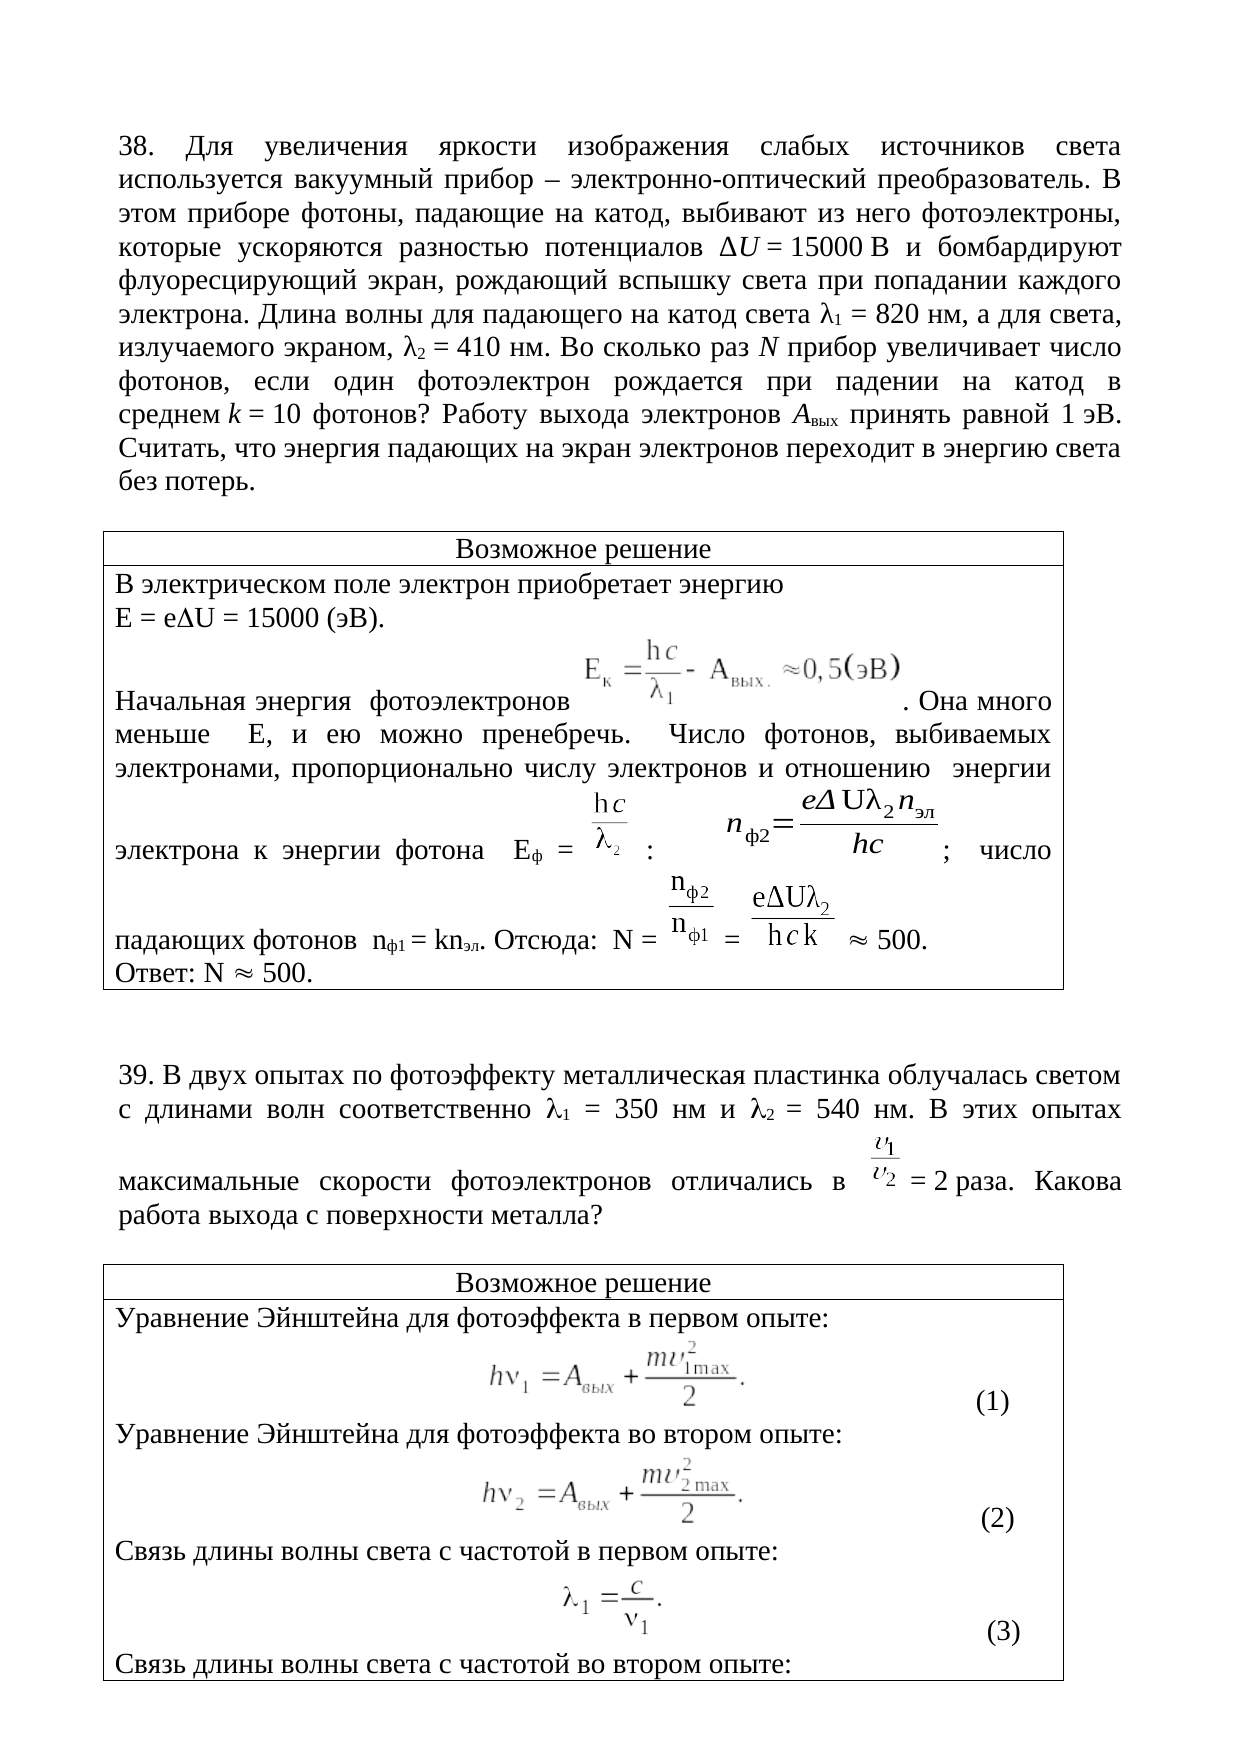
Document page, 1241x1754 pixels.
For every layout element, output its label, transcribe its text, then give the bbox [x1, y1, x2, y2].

table_header Возможное решение [104, 1265, 1063, 1299]
table_header Возможное решение [104, 532, 1063, 565]
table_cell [104, 1300, 1063, 1680]
text 38. Для увеличения яркости изображения слабых источников света используется вакуумный прибор – электронно-оптический преобразователь. В этом приборе фотоны, падающие на катод, выбивают из него фотоэлектроны, которые ускоряются разностью потенциалов ∆U = 15000 В и бомбардируют флуоресцирующий экран, рождающий вспышку света при попадании каждого электрона. Длина волны для падающего на катод света λ1 = 820 нм, а для света, излучаемого экраном, λ2 = 410 нм. Во сколько раз N прибор увеличивает число фотонов, если один фотоэлектрон рождается при падении на катод в среднем k = 10 фотонов? Работу выхода электронов Авых принять равной 1 эВ. Считать, что энергия падающих на экран электронов переходит в энергию света без потерь. [118, 128, 1122, 497]
table_cell В электрическом поле электрон приобретает энергию Е = еU = 15000 (эВ). Начальная энергия фотоэлектронов . Она много меньше Е, и ею можно пренебречь. Число фотонов, выбиваемых электронами, пропорционально числу электронов и отношению энергии электрона к энергии фотона Еф = : ; число падающих фотонов nф1 = knэл. Отсюда: N = = 500. Ответ: N 500. [104, 566, 1063, 989]
text 39. В двух опытах по фотоэффекту металлическая пластинка облучалась светом с длинами волн соответственно 1 = 350 нм и 2 = 540 нм. В этих опытах максимальные скорости фотоэлектронов отличались в = 2 раза. Какова работа выхода с поверхности металла? [118, 1057, 1122, 1231]
